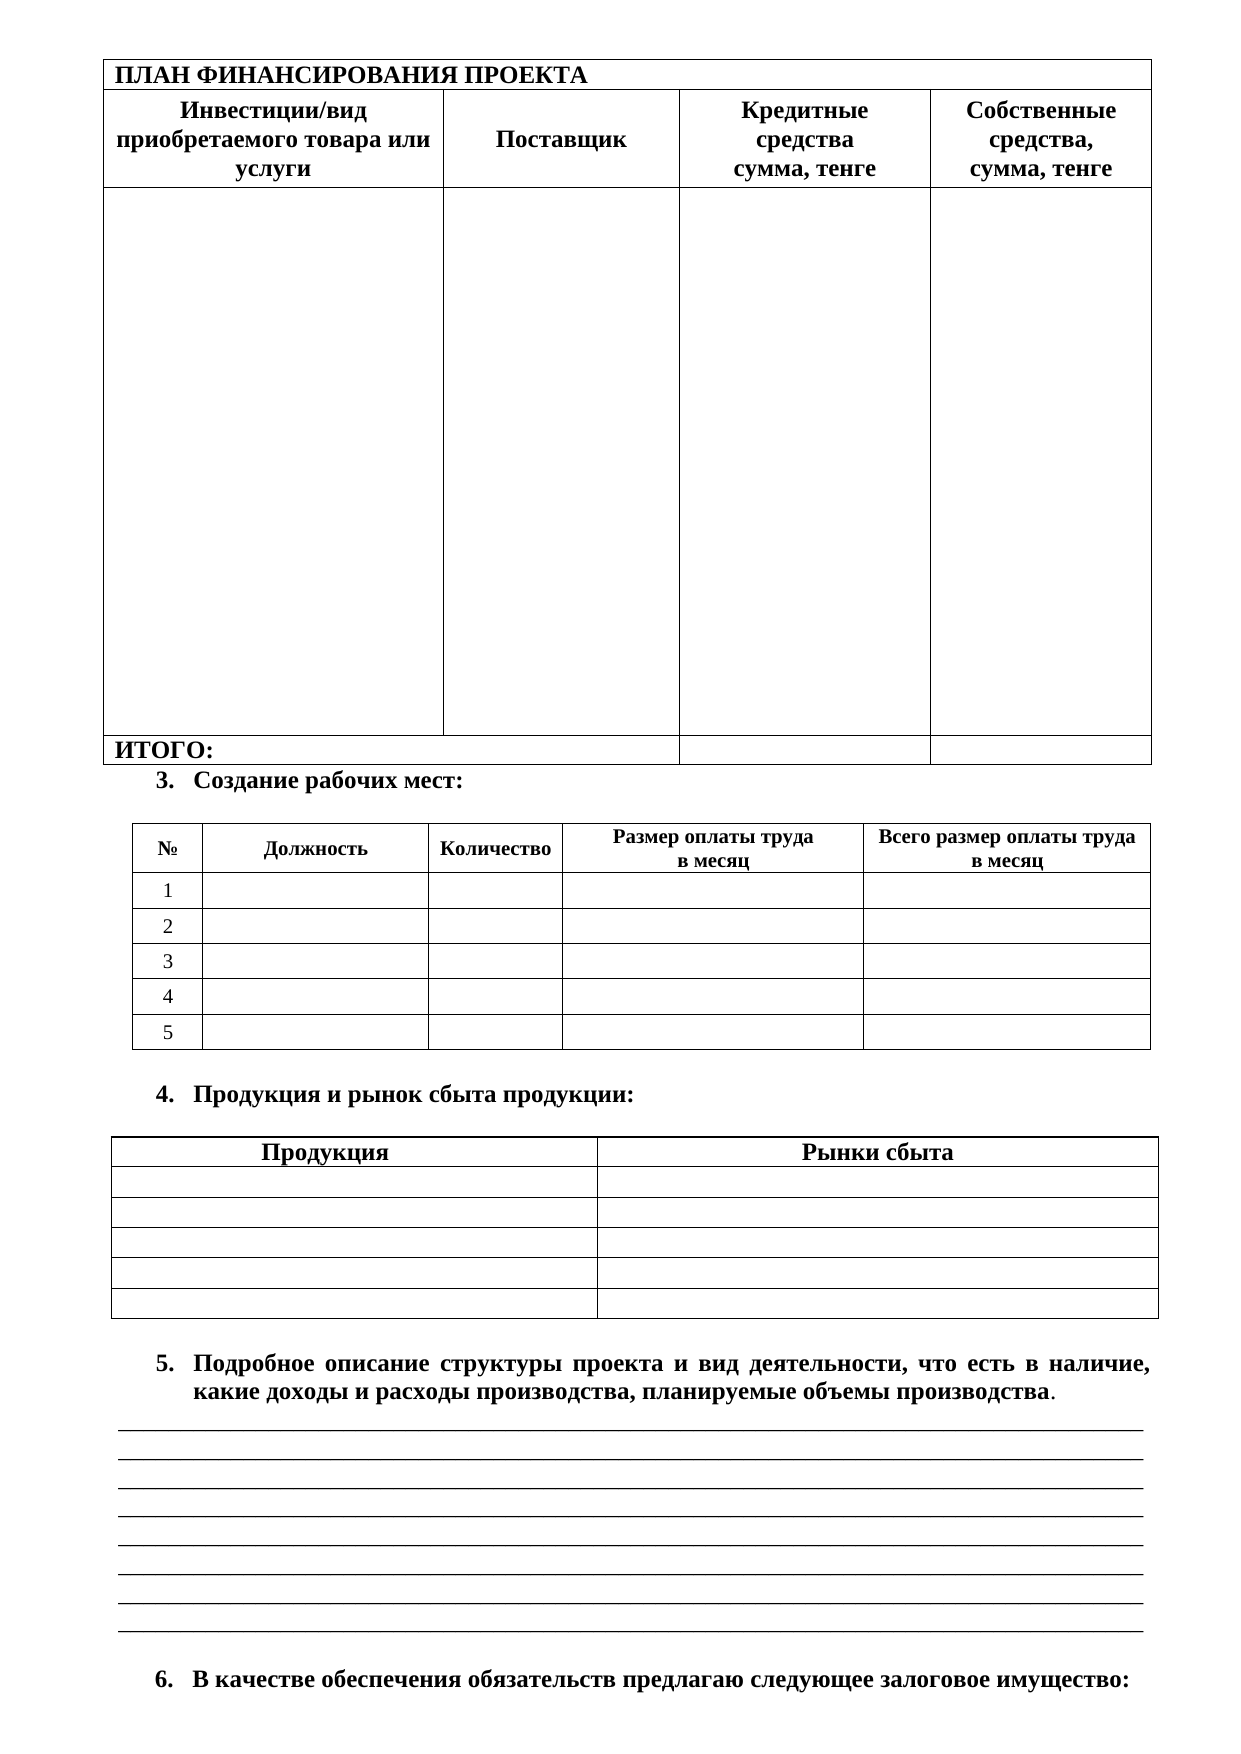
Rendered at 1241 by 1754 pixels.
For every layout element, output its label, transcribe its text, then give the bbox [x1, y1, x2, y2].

table_cell Инвестиции/вид приобретаемого товара или услуги [104, 90, 443, 187]
table_cell [931, 736, 1151, 764]
table_cell [563, 944, 863, 978]
table_cell [203, 1015, 428, 1049]
table_cell [203, 979, 428, 1014]
table_cell [563, 1015, 863, 1049]
table_cell [429, 909, 562, 943]
table_cell Кредитные средства сумма, тенге [680, 90, 930, 187]
table_cell [203, 873, 428, 907]
table_cell [864, 909, 1150, 943]
table_header Должность [203, 824, 428, 872]
table_cell [598, 1198, 1158, 1227]
table_cell 1 [133, 873, 202, 907]
table_header № [133, 824, 202, 872]
list Подробное описание структуры проекта и вид деятельности, что есть в наличие, какие доходы и расходы производства, планируемые объемы производства. [156, 1348, 1152, 1405]
table_cell [444, 188, 679, 734]
table_cell [864, 944, 1150, 978]
table_cell [598, 1167, 1158, 1197]
table_cell [429, 873, 562, 907]
table_cell Поставщик [444, 90, 679, 187]
table_cell [203, 909, 428, 943]
table_cell [429, 1015, 562, 1049]
table_cell [563, 909, 863, 943]
table_cell [112, 1258, 597, 1287]
table_cell [931, 188, 1151, 734]
table_cell [598, 1289, 1158, 1318]
table_cell Собственные средства, сумма, тенге [931, 90, 1151, 187]
table_cell [680, 736, 930, 764]
table_cell [598, 1258, 1158, 1287]
table_cell [429, 944, 562, 978]
table_header Количество [429, 824, 562, 872]
table_cell 5 [133, 1015, 202, 1049]
table_cell [203, 944, 428, 978]
table_cell [563, 873, 863, 907]
table_header Рынки сбыта [598, 1138, 1158, 1166]
text ____________________________________________________________________________________________________________________________________________________________________ [118, 1578, 1152, 1635]
table_cell [104, 188, 443, 734]
text ____________________________________________________________________________________________________________________________________________________________________________________________________________________________________________________________________________________________________________________________________________________________________________________________________________________________________________________________________________________________________________ [118, 1405, 1152, 1578]
list В качестве обеспечения обязательств предлагаю следующее залоговое имущество: [154, 1664, 1152, 1693]
table_cell [112, 1198, 597, 1227]
table_header Всего размер оплаты труда в месяц [864, 824, 1150, 872]
table_cell [112, 1228, 597, 1257]
table_header ПЛАН ФИНАНСИРОВАНИЯ ПРОЕКТА [104, 60, 1151, 89]
table_cell [112, 1167, 597, 1197]
list Продукция и рынок сбыта продукции: [156, 1079, 1152, 1108]
table_cell [598, 1228, 1158, 1257]
table_cell 3 [133, 944, 202, 978]
table_cell [864, 979, 1150, 1014]
table_cell [429, 979, 562, 1014]
table_header Размер оплаты труда в месяц [563, 824, 863, 872]
list Создание рабочих мест: [156, 765, 1152, 794]
table_cell 2 [133, 909, 202, 943]
table_cell [680, 188, 930, 734]
table_cell [563, 979, 863, 1014]
table_cell 4 [133, 979, 202, 1014]
table_cell [112, 1289, 597, 1318]
table_cell ИТОГО: [104, 736, 679, 764]
table_header Продукция [112, 1138, 597, 1166]
table_cell [864, 1015, 1150, 1049]
table_cell [864, 873, 1150, 907]
